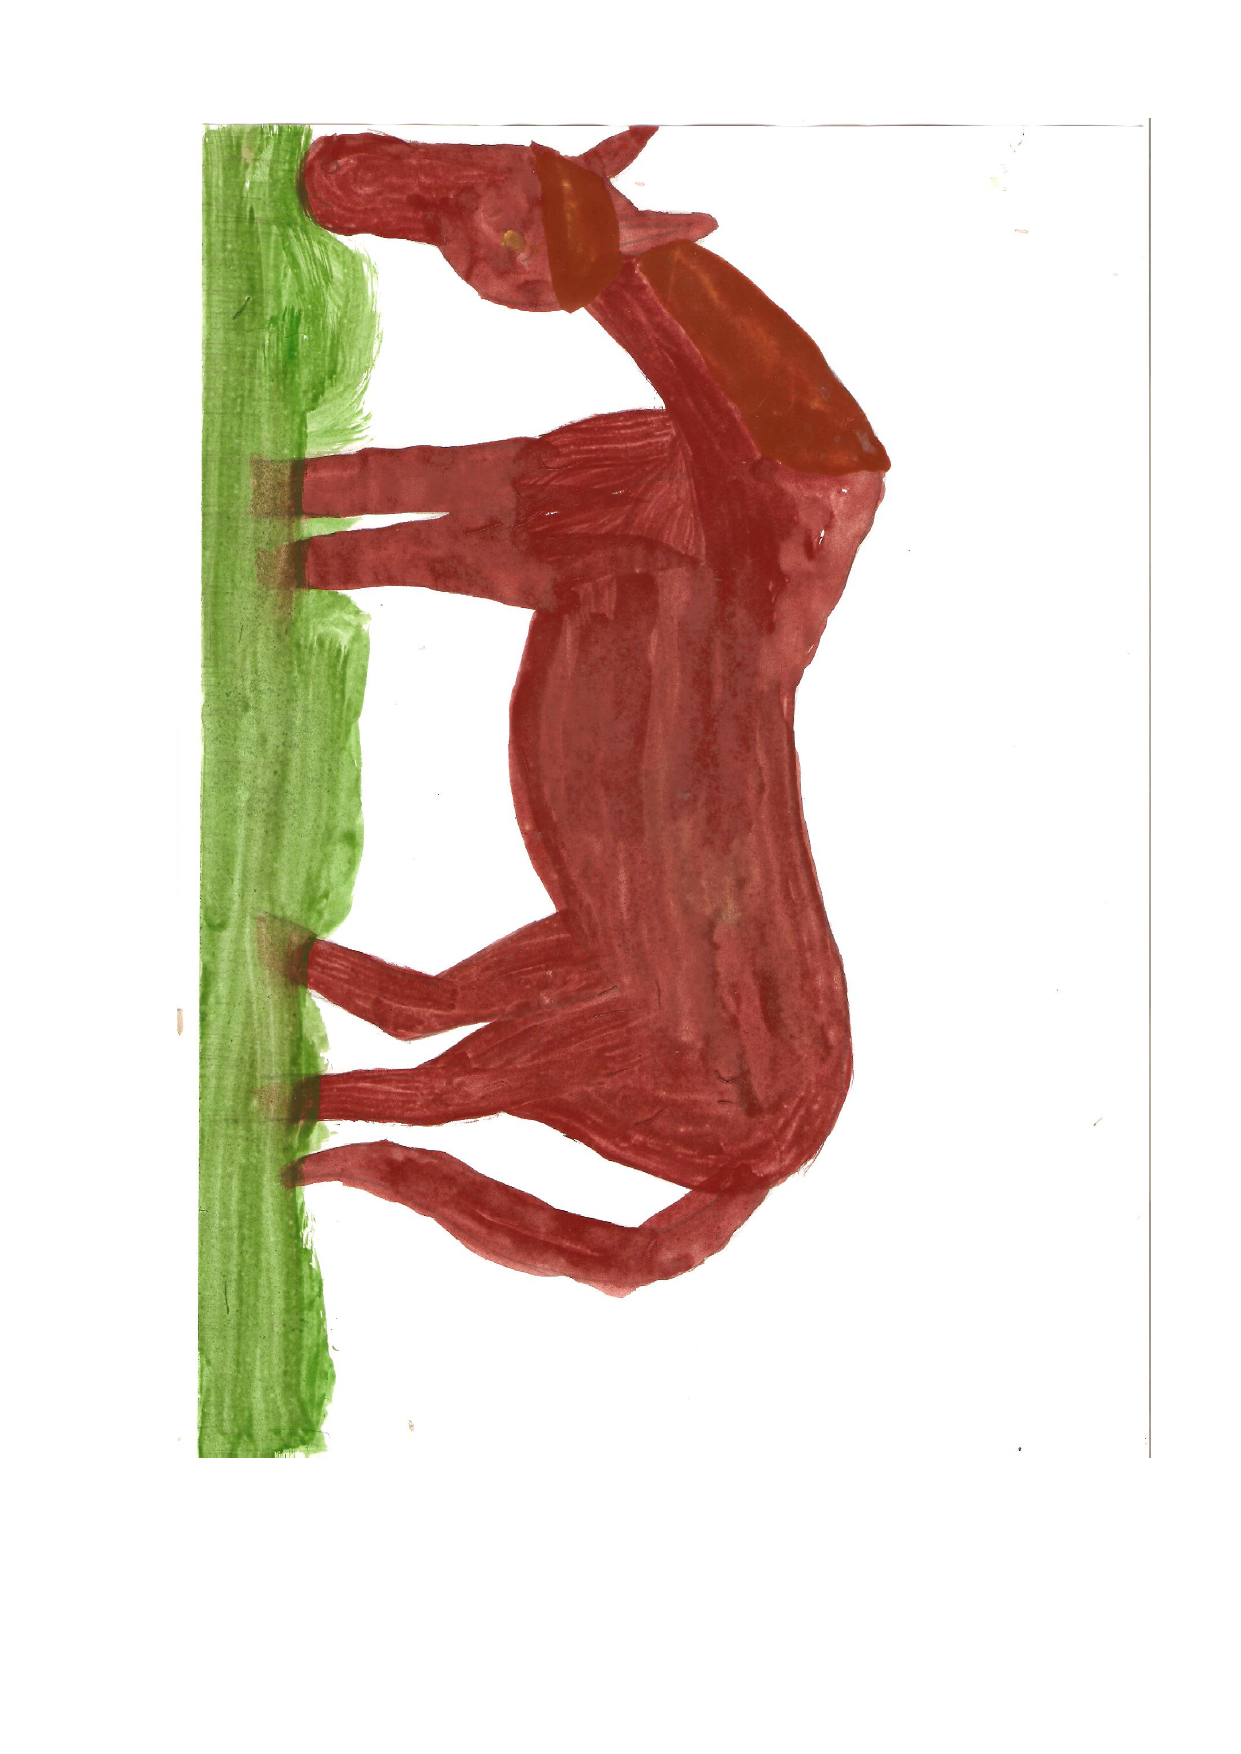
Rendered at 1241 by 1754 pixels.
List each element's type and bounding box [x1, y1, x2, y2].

picture [177, 118, 1151, 1458]
